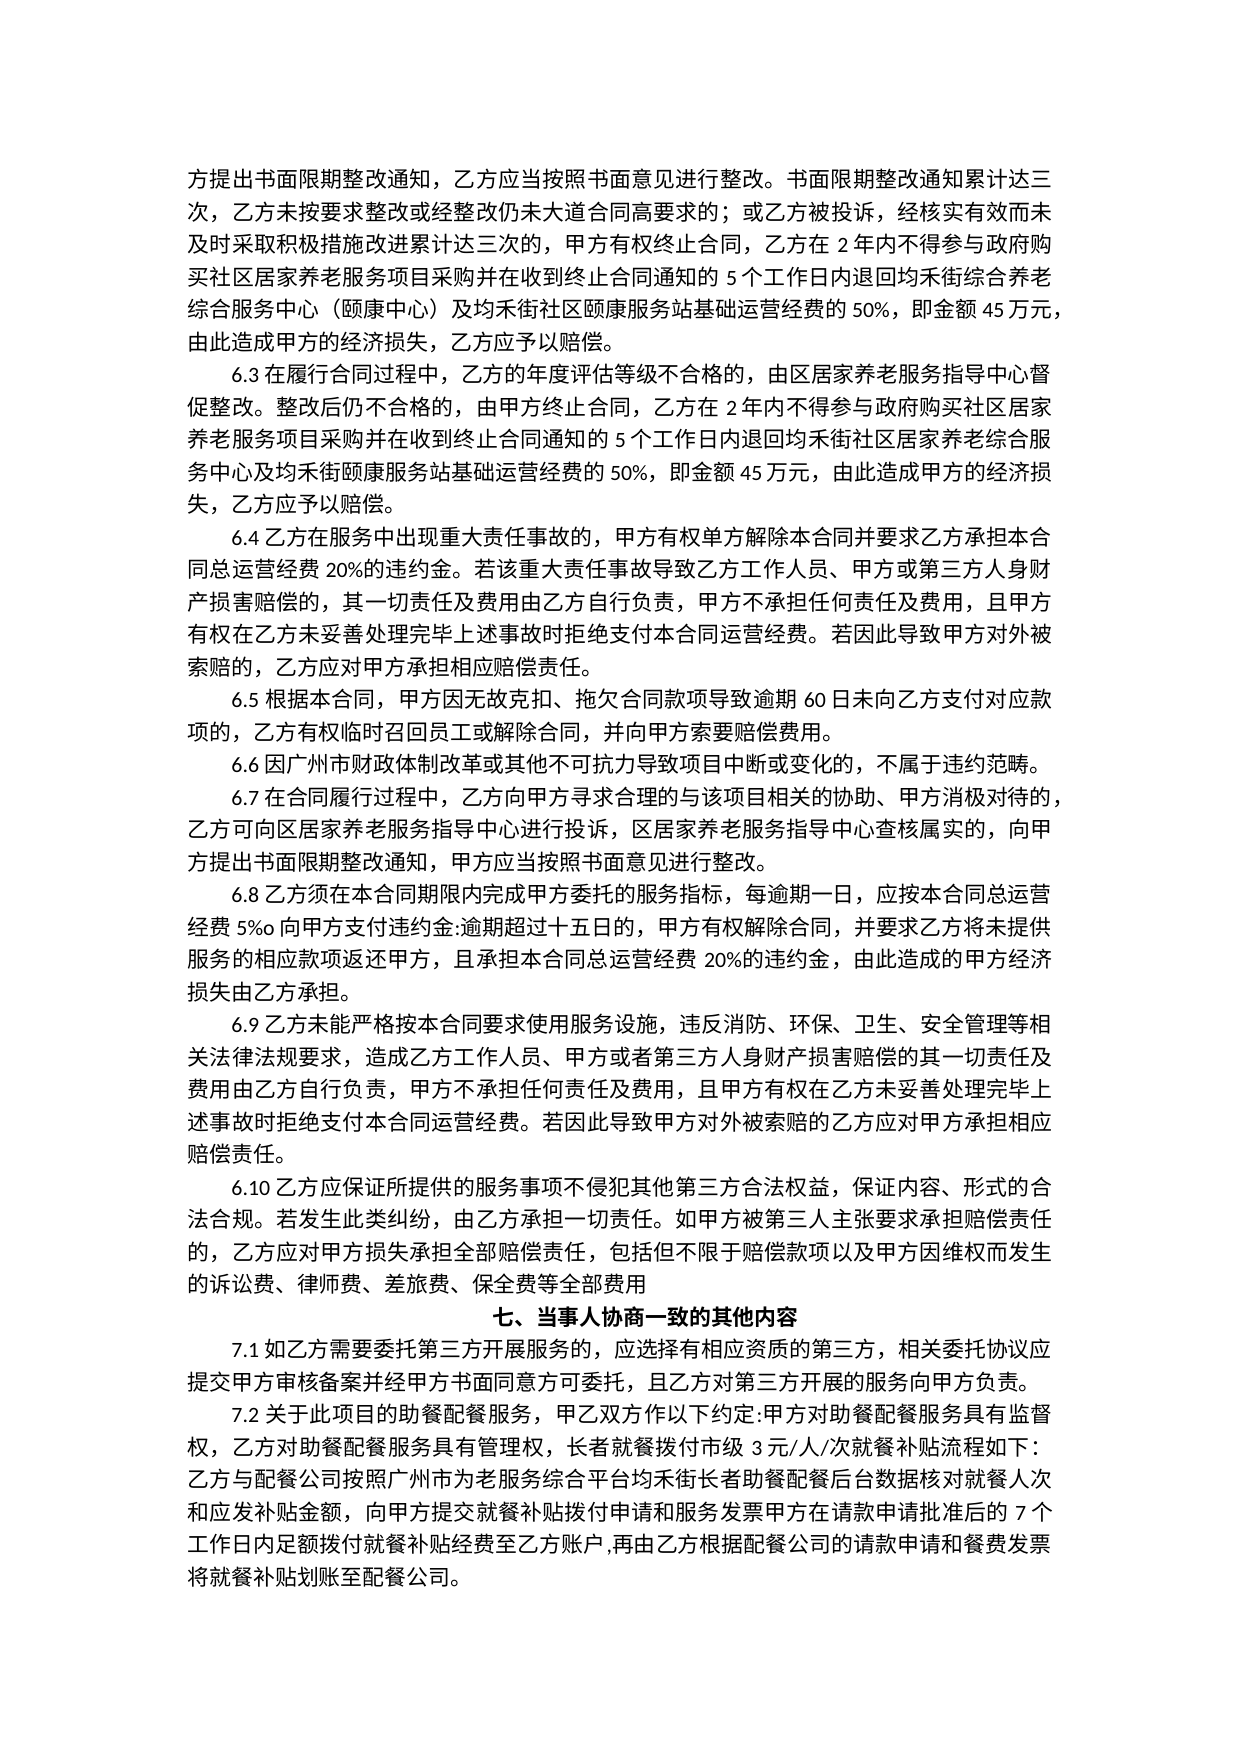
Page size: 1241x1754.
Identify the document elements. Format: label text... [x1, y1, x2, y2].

text 7.2 关于此项目的助餐配餐服务，甲乙双方作以下约定:甲方对助餐配餐服务具有监督权，乙方对助餐配餐服务具有管理权，长者就餐拨付市级3元/人/次就餐补贴流程如下：乙方与配餐公司按照广州市为老服务综合平台均禾街长者助餐配餐后台数据核对就餐人次和应发补贴金额，向甲方提交就餐补贴拨付申请和服务发票甲方在请款申请批准后的7个工作日内足额拨付就餐补贴经费至乙方账户,再由乙方根据配餐公司的请款申请和餐费发票将就餐补贴划账至配餐公司。 [187, 1397, 1053, 1592]
text 6.4 乙方在服务中出现重大责任事故的，甲方有权单方解除本合同并要求乙方承担本合同总运营经费20%的违约金。若该重大责任事故导致乙方工作人员、甲方或第三方人身财产损害赔偿的，其一切责任及费用由乙方自行负责，甲方不承担任何责任及费用，且甲方有权在乙方未妥善处理完毕上述事故时拒绝支付本合同运营经费。若因此导致甲方对外被索赔的，乙方应对甲方承担相应赔偿责任。 [187, 519, 1053, 682]
text 6.10 乙方应保证所提供的服务事项不侵犯其他第三方合法权益，保证内容、形式的合法合规。若发生此类纠纷，由乙方承担一切责任。如甲方被第三人主张要求承担赔偿责任的，乙方应对甲方损失承担全部赔偿责任，包括但不限于赔偿款项以及甲方因维权而发生的诉讼费、律师费、差旅费、保全费等全部费用 [187, 1169, 1053, 1299]
text 七、当事人协商一致的其他内容 [187, 1299, 1053, 1332]
text 7.1 如乙方需要委托第三方开展服务的，应选择有相应资质的第三方，相关委托协议应提交甲方审核备案并经甲方书面同意方可委托，且乙方对第三方开展的服务向甲方负责。 [187, 1332, 1053, 1397]
text 6.7 在合同履行过程中，乙方向甲方寻求合理的与该项目相关的协助、甲方消极对待的，乙方可向区居家养老服务指导中心进行投诉，区居家养老服务指导中心查核属实的，向甲方提出书面限期整改通知，甲方应当按照书面意见进行整改。 [187, 779, 1053, 877]
text 6.8 乙方须在本合同期限内完成甲方委托的服务指标，每逾期一日，应按本合同总运营经费 5%o向甲方支付违约金:逾期超过十五日的，甲方有权解除合同，并要求乙方将未提供服务的相应款项返还甲方，且承担本合同总运营经费 20%的违约金，由此造成的甲方经济损失由乙方承担。 [187, 877, 1053, 1007]
text 6.5 根据本合同，甲方因无故克扣、拖欠合同款项导致逾期60日未向乙方支付对应款项的，乙方有权临时召回员工或解除合同，并向甲方索要赔偿费用。 [187, 682, 1053, 747]
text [187, 162, 1053, 357]
text 6.9 乙方未能严格按本合同要求使用服务设施，违反消防、环保、卫生、安全管理等相关法律法规要求，造成乙方工作人员、甲方或者第三方人身财产损害赔偿的其一切责任及费用由乙方自行负责，甲方不承担任何责任及费用，且甲方有权在乙方未妥善处理完毕上述事故时拒绝支付本合同运营经费。若因此导致甲方对外被索赔的乙方应对甲方承担相应赔偿责任。 [187, 1007, 1053, 1169]
text 6.3 在履行合同过程中，乙方的年度评估等级不合格的，由区居家养老服务指导中心督促整改。整改后仍不合格的，由甲方终止合同，乙方在2年内不得参与政府购买社区居家养老服务项目采购并在收到终止合同通知的5个工作日内退回均禾街社区居家养老综合服务中心及均禾街颐康服务站基础运营经费的50%，即金额45万元，由此造成甲方的经济损失，乙方应予以赔偿。 [187, 357, 1053, 519]
text 6.6 因广州市财政体制改革或其他不可抗力导致项目中断或变化的，不属于违约范畴。 [187, 747, 1053, 779]
